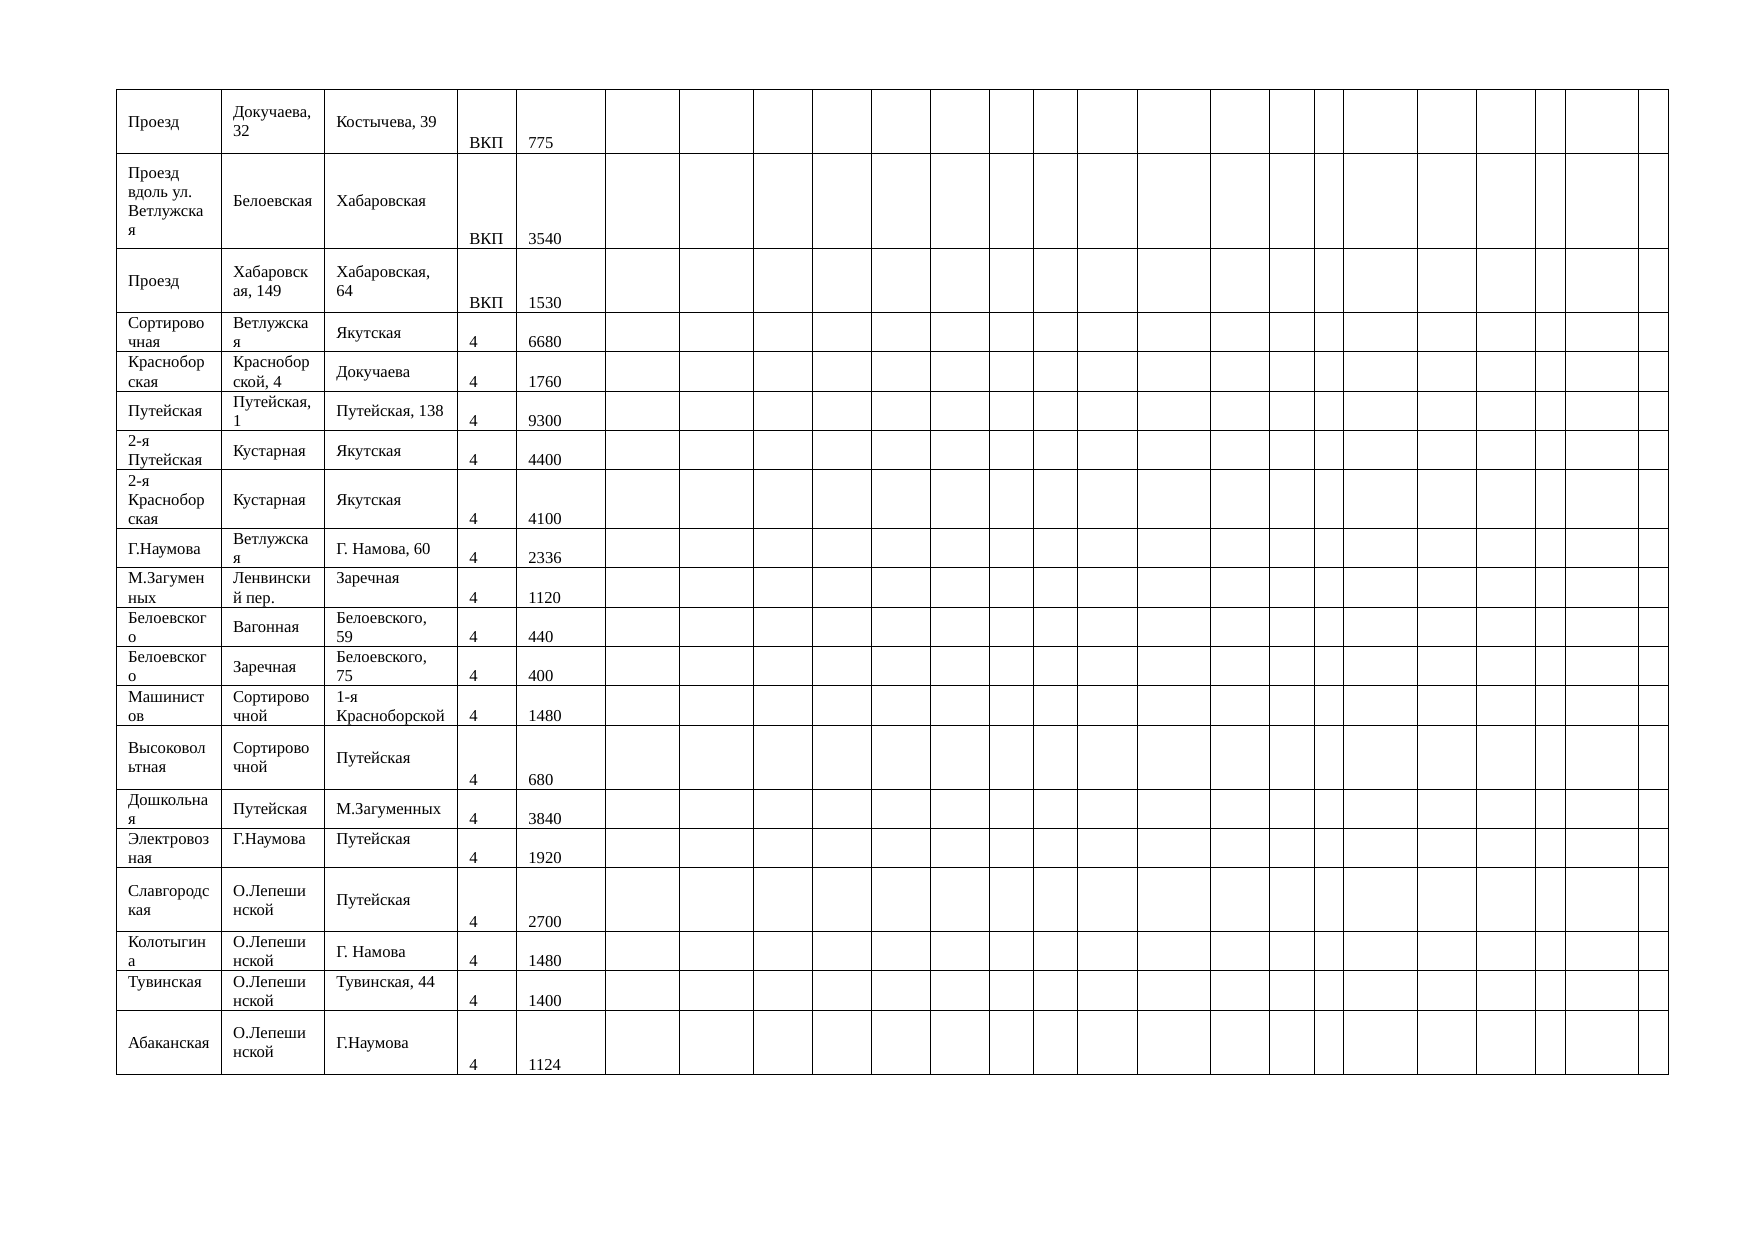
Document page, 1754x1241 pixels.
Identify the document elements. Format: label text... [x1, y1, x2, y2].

table_cell [1138, 932, 1210, 970]
table_cell [872, 790, 930, 828]
table_cell [990, 868, 1033, 931]
table_cell [606, 726, 679, 788]
table_cell [1639, 647, 1668, 685]
table_cell [990, 971, 1033, 1010]
table_cell [813, 154, 871, 248]
table_cell [990, 90, 1033, 152]
table_cell Тувинская, 44 [325, 971, 457, 1010]
table_cell [754, 529, 812, 567]
table_cell [931, 829, 989, 867]
table_cell [1566, 392, 1638, 430]
table_cell [680, 790, 753, 828]
table_cell [680, 971, 753, 1010]
table_cell [1566, 726, 1638, 788]
table_cell [1034, 568, 1077, 607]
table_cell Заречная [222, 647, 324, 685]
table_cell [1536, 971, 1565, 1010]
table_cell [1270, 470, 1314, 528]
table_cell [606, 90, 679, 152]
table_cell [606, 568, 679, 607]
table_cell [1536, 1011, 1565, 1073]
table_cell 4 [458, 470, 516, 528]
table_cell 4 [458, 431, 516, 469]
table_cell [1078, 790, 1137, 828]
table_cell [1270, 352, 1314, 391]
table_cell [1344, 790, 1417, 828]
table_cell [1034, 971, 1077, 1010]
table_cell Проезд вдоль ул. Ветлужская [117, 154, 221, 248]
table_cell [1477, 647, 1535, 685]
table_cell [990, 932, 1033, 970]
table_cell [813, 470, 871, 528]
table_cell [1566, 971, 1638, 1010]
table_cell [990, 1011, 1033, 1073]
table_cell [1639, 392, 1668, 430]
table_cell [680, 313, 753, 351]
table_cell [1270, 829, 1314, 867]
table_cell [606, 154, 679, 248]
table_cell [813, 608, 871, 646]
table_cell [1270, 790, 1314, 828]
table_cell [1138, 90, 1210, 152]
table_cell [931, 470, 989, 528]
table_cell [754, 726, 812, 788]
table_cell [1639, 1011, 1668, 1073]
table_cell [1315, 608, 1343, 646]
table_cell [1477, 790, 1535, 828]
table_cell [1138, 249, 1210, 312]
table_cell [1477, 154, 1535, 248]
table_cell [1315, 249, 1343, 312]
table_cell 3840 [517, 790, 605, 828]
table_cell 4 [458, 686, 516, 725]
table_cell [1566, 790, 1638, 828]
table_cell [1270, 249, 1314, 312]
table_cell [1034, 352, 1077, 391]
table_cell [931, 647, 989, 685]
table_cell [754, 352, 812, 391]
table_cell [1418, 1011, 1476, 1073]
table_cell [680, 686, 753, 725]
table_cell М.Загуменных [325, 790, 457, 828]
table_cell 1-я Красноборской [325, 686, 457, 725]
table_cell [1315, 392, 1343, 430]
table_cell [1344, 568, 1417, 607]
table_cell [931, 249, 989, 312]
table_cell [1078, 529, 1137, 567]
table_cell [931, 686, 989, 725]
table_cell [1344, 352, 1417, 391]
table_cell [872, 431, 930, 469]
table_cell [1034, 154, 1077, 248]
table_cell М.Загуменных [117, 568, 221, 607]
table_cell [1270, 90, 1314, 152]
table_cell [680, 868, 753, 931]
table_cell [1344, 470, 1417, 528]
table_cell [813, 249, 871, 312]
table_cell [754, 470, 812, 528]
table_cell 2-я Путейская [117, 431, 221, 469]
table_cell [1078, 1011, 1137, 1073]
table_cell [1211, 154, 1269, 248]
table_cell [990, 154, 1033, 248]
table_cell [606, 608, 679, 646]
table_cell [1344, 392, 1417, 430]
table_cell [1315, 470, 1343, 528]
table_cell [1536, 529, 1565, 567]
table_cell [680, 647, 753, 685]
table_cell [813, 790, 871, 828]
table_cell [680, 154, 753, 248]
table_cell [754, 154, 812, 248]
table_cell [1566, 568, 1638, 607]
table_cell [1477, 829, 1535, 867]
table_cell [1566, 686, 1638, 725]
table_cell [754, 829, 812, 867]
table_cell Ленвинский пер. [222, 568, 324, 607]
table_cell [1418, 608, 1476, 646]
table_cell [1138, 568, 1210, 607]
table_cell Хабаровская, 149 [222, 249, 324, 312]
table_cell [1211, 647, 1269, 685]
table_cell О.Лепешинской [222, 971, 324, 1010]
table_cell [1211, 431, 1269, 469]
table_cell 680 [517, 726, 605, 788]
table_cell [1138, 352, 1210, 391]
table_cell 2700 [517, 868, 605, 931]
table_cell [1270, 608, 1314, 646]
table_cell [1639, 249, 1668, 312]
table_cell [606, 470, 679, 528]
table_cell [813, 726, 871, 788]
table_cell [1138, 313, 1210, 351]
table_cell [813, 529, 871, 567]
table_cell [1344, 90, 1417, 152]
table_cell [1344, 686, 1417, 725]
table_cell ВКП [458, 154, 516, 248]
table_cell [754, 249, 812, 312]
table_cell 3540 [517, 154, 605, 248]
table_cell [1477, 608, 1535, 646]
table_cell [1270, 726, 1314, 788]
table_cell [754, 90, 812, 152]
table_cell [1566, 154, 1638, 248]
table_cell 6680 [517, 313, 605, 351]
table_cell [813, 352, 871, 391]
table_cell [1418, 470, 1476, 528]
table_cell [680, 90, 753, 152]
table_cell Г. Намова, 60 [325, 529, 457, 567]
table_cell [1270, 868, 1314, 931]
table_cell [1477, 313, 1535, 351]
table_cell Якутская [325, 431, 457, 469]
table_cell [872, 686, 930, 725]
table_cell Г. Намова [325, 932, 457, 970]
table_cell [1078, 726, 1137, 788]
table_cell [1536, 932, 1565, 970]
table_cell [1639, 686, 1668, 725]
table_cell [1344, 726, 1417, 788]
table_cell [1639, 726, 1668, 788]
table_cell [754, 568, 812, 607]
table_cell [1078, 932, 1137, 970]
table_cell [1211, 932, 1269, 970]
table_cell [872, 90, 930, 152]
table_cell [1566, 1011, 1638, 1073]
table_cell [606, 352, 679, 391]
table_cell [1270, 431, 1314, 469]
table_cell 775 [517, 90, 605, 152]
table_cell [990, 647, 1033, 685]
table_cell [931, 529, 989, 567]
table_cell Путейская [117, 392, 221, 430]
table_cell [1315, 829, 1343, 867]
table_cell Докучаева, 32 [222, 90, 324, 152]
table_cell [931, 154, 989, 248]
table_cell [931, 608, 989, 646]
table_cell 2336 [517, 529, 605, 567]
table_cell [1536, 790, 1565, 828]
table_cell [1344, 431, 1417, 469]
table_cell [754, 431, 812, 469]
table_cell [1418, 726, 1476, 788]
table_cell [1418, 249, 1476, 312]
table_cell [1078, 868, 1137, 931]
table_cell [1078, 568, 1137, 607]
table_cell [872, 932, 930, 970]
table_cell 1120 [517, 568, 605, 607]
table_cell [680, 608, 753, 646]
table_cell [1078, 352, 1137, 391]
table_cell [1536, 647, 1565, 685]
table_cell [754, 790, 812, 828]
table_cell [1138, 392, 1210, 430]
table_cell Кустарная [222, 431, 324, 469]
table_cell [1566, 608, 1638, 646]
table_cell [931, 431, 989, 469]
table_cell 4 [458, 392, 516, 430]
table_cell [1477, 470, 1535, 528]
table_cell [1034, 868, 1077, 931]
table_cell [1211, 726, 1269, 788]
table_cell [1536, 154, 1565, 248]
table_cell [1078, 971, 1137, 1010]
table_cell [606, 829, 679, 867]
table_cell Белоевского, 59 [325, 608, 457, 646]
table_cell Г.Наумова [325, 1011, 457, 1073]
table_cell [1344, 647, 1417, 685]
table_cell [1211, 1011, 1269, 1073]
table_cell Путейская [325, 726, 457, 788]
table_cell [1138, 971, 1210, 1010]
table_cell 1480 [517, 932, 605, 970]
table_cell Костычева, 39 [325, 90, 457, 152]
table_cell [931, 932, 989, 970]
table_cell [872, 608, 930, 646]
table_cell [1477, 686, 1535, 725]
table_cell [1536, 608, 1565, 646]
table_cell [606, 971, 679, 1010]
table_cell [1078, 249, 1137, 312]
table_cell [1078, 154, 1137, 248]
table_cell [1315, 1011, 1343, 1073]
table_cell [606, 932, 679, 970]
table_cell [1211, 529, 1269, 567]
table_cell [1315, 790, 1343, 828]
table_cell [1078, 392, 1137, 430]
table_cell [1315, 868, 1343, 931]
table_cell [872, 568, 930, 607]
table_cell 9300 [517, 392, 605, 430]
table_cell [813, 1011, 871, 1073]
table_cell [1418, 868, 1476, 931]
table_cell [872, 829, 930, 867]
table_cell [813, 868, 871, 931]
table_cell Сортировочной [222, 726, 324, 788]
table_cell Вагонная [222, 608, 324, 646]
table_cell 1400 [517, 971, 605, 1010]
table_cell [931, 790, 989, 828]
table_cell [990, 470, 1033, 528]
table_cell [1034, 829, 1077, 867]
table_cell [813, 932, 871, 970]
table_cell [1270, 154, 1314, 248]
table_cell [872, 313, 930, 351]
table_cell ВКП [458, 90, 516, 152]
table_cell 4 [458, 352, 516, 391]
table_cell [990, 249, 1033, 312]
table_cell 4 [458, 790, 516, 828]
table_cell Путейская [325, 829, 457, 867]
table_cell [1034, 313, 1077, 351]
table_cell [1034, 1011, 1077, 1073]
table_cell 4100 [517, 470, 605, 528]
table_cell Белоевского, 75 [325, 647, 457, 685]
table_cell [1418, 932, 1476, 970]
table_cell [1138, 529, 1210, 567]
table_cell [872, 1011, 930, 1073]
table_cell [1344, 932, 1417, 970]
table_cell [872, 470, 930, 528]
table_cell Проезд [117, 90, 221, 152]
table_cell [872, 249, 930, 312]
table_cell Г.Наумова [117, 529, 221, 567]
table_cell [754, 971, 812, 1010]
table_cell ВКП [458, 249, 516, 312]
table_cell Белоевская [222, 154, 324, 248]
table_cell [1078, 431, 1137, 469]
table_cell Сортировочная [117, 313, 221, 351]
table_cell [1211, 90, 1269, 152]
table_cell [1138, 686, 1210, 725]
table_cell [931, 868, 989, 931]
table_cell [1344, 608, 1417, 646]
table_cell [754, 647, 812, 685]
table_cell [1315, 686, 1343, 725]
table_cell [1211, 686, 1269, 725]
table_cell [1315, 529, 1343, 567]
table_cell [813, 829, 871, 867]
table_cell Сортировочной [222, 686, 324, 725]
table_cell [1315, 647, 1343, 685]
table_cell Ветлужская [222, 313, 324, 351]
table_cell Путейская,1 [222, 392, 324, 430]
table_cell [990, 529, 1033, 567]
table_cell [1211, 790, 1269, 828]
table_cell 4 [458, 568, 516, 607]
table_cell [1078, 470, 1137, 528]
table_cell [754, 932, 812, 970]
table_cell [872, 647, 930, 685]
table_cell [606, 686, 679, 725]
table_cell [680, 829, 753, 867]
table_cell Хабаровская, 64 [325, 249, 457, 312]
table_cell [990, 352, 1033, 391]
table_cell [931, 568, 989, 607]
table_cell [990, 608, 1033, 646]
table_cell [931, 313, 989, 351]
table_cell [1034, 470, 1077, 528]
table_cell Колотыгина [117, 932, 221, 970]
table_cell [1211, 608, 1269, 646]
table_cell [1536, 686, 1565, 725]
table_cell [1536, 352, 1565, 391]
table_cell [1639, 529, 1668, 567]
table_cell [1034, 932, 1077, 970]
table_cell [1639, 790, 1668, 828]
table_cell [1138, 470, 1210, 528]
table_cell [990, 431, 1033, 469]
table_cell [872, 529, 930, 567]
table_cell 4 [458, 932, 516, 970]
table_cell Ветлужская [222, 529, 324, 567]
table_cell [1138, 790, 1210, 828]
table_cell [990, 726, 1033, 788]
table_cell [1034, 431, 1077, 469]
table_cell 4 [458, 313, 516, 351]
table_cell 4 [458, 529, 516, 567]
table_cell [606, 647, 679, 685]
table_cell [1034, 392, 1077, 430]
table_cell [606, 868, 679, 931]
table_cell Докучаева [325, 352, 457, 391]
table_cell Машинистов [117, 686, 221, 725]
table_cell [1034, 686, 1077, 725]
table_cell [1477, 568, 1535, 607]
table_cell [1536, 470, 1565, 528]
table_cell 4 [458, 868, 516, 931]
table_cell Тувинская [117, 971, 221, 1010]
table_cell [606, 249, 679, 312]
table_cell Дошкольная [117, 790, 221, 828]
table_cell [990, 313, 1033, 351]
table_cell [1536, 249, 1565, 312]
table_cell [1477, 90, 1535, 152]
table_cell [1138, 431, 1210, 469]
table_cell Г.Наумова [222, 829, 324, 867]
table_cell [680, 352, 753, 391]
table_cell [1211, 568, 1269, 607]
table_cell [1477, 868, 1535, 931]
table_cell [1536, 90, 1565, 152]
table_cell [1566, 249, 1638, 312]
table_cell [1477, 529, 1535, 567]
table_cell [1418, 647, 1476, 685]
table_cell [1034, 529, 1077, 567]
table_cell [1418, 352, 1476, 391]
table_cell [1211, 352, 1269, 391]
table_cell [1418, 313, 1476, 351]
table_cell [1034, 608, 1077, 646]
table_cell [1034, 90, 1077, 152]
table_cell [1639, 90, 1668, 152]
table_cell [1138, 829, 1210, 867]
table_cell [1315, 568, 1343, 607]
table_cell [1418, 529, 1476, 567]
table_cell [1566, 932, 1638, 970]
table_cell 1530 [517, 249, 605, 312]
table_cell [1536, 431, 1565, 469]
table_cell [1211, 392, 1269, 430]
table_cell [1536, 829, 1565, 867]
table_cell Якутская [325, 313, 457, 351]
table_cell [1418, 829, 1476, 867]
table_cell [1270, 686, 1314, 725]
table_cell [872, 392, 930, 430]
table_cell [1639, 971, 1668, 1010]
table_cell 1760 [517, 352, 605, 391]
table_cell [1639, 568, 1668, 607]
table_cell [813, 568, 871, 607]
table_cell [1639, 431, 1668, 469]
table_cell 1920 [517, 829, 605, 867]
table_cell [606, 431, 679, 469]
table_cell [680, 392, 753, 430]
table_cell [1078, 686, 1137, 725]
table_cell [1315, 313, 1343, 351]
table_cell [606, 1011, 679, 1073]
table_cell [606, 392, 679, 430]
table_cell [1315, 726, 1343, 788]
table_cell [1315, 932, 1343, 970]
table_cell [1418, 971, 1476, 1010]
table_cell [1211, 470, 1269, 528]
table_cell [1566, 529, 1638, 567]
table_cell [754, 1011, 812, 1073]
table_cell [1418, 431, 1476, 469]
table_cell [680, 249, 753, 312]
table_cell [931, 971, 989, 1010]
table_cell [990, 568, 1033, 607]
table_cell [1477, 971, 1535, 1010]
table_cell 4 [458, 971, 516, 1010]
table_cell [1078, 608, 1137, 646]
table_cell [1344, 249, 1417, 312]
table_cell [754, 313, 812, 351]
table_cell [1566, 313, 1638, 351]
table_cell Белоевского [117, 647, 221, 685]
table_cell [1270, 568, 1314, 607]
table_cell [1078, 90, 1137, 152]
table_cell [680, 431, 753, 469]
table_cell [813, 971, 871, 1010]
table_cell [813, 431, 871, 469]
table_cell [1034, 249, 1077, 312]
table_cell [813, 686, 871, 725]
table_cell [813, 392, 871, 430]
table_cell [680, 932, 753, 970]
table_cell О.Лепешинской [222, 868, 324, 931]
table_cell 400 [517, 647, 605, 685]
table_cell [680, 726, 753, 788]
table_cell Славгородская [117, 868, 221, 931]
table_cell [1639, 313, 1668, 351]
table_cell [1536, 726, 1565, 788]
table_cell [813, 90, 871, 152]
table_cell 4400 [517, 431, 605, 469]
table_cell [1344, 154, 1417, 248]
table_cell [1566, 90, 1638, 152]
table_cell [1078, 829, 1137, 867]
table_cell 4 [458, 829, 516, 867]
table_cell [1477, 352, 1535, 391]
table_cell Белоевского [117, 608, 221, 646]
table_cell [1639, 470, 1668, 528]
table_cell [931, 726, 989, 788]
table_cell [1536, 313, 1565, 351]
table_cell [1270, 932, 1314, 970]
table_cell [1344, 529, 1417, 567]
table_cell [1477, 431, 1535, 469]
table_cell Хабаровская [325, 154, 457, 248]
table_cell [1211, 829, 1269, 867]
table_cell Заречная [325, 568, 457, 607]
table_cell [931, 352, 989, 391]
table_cell [1639, 608, 1668, 646]
table_cell Абаканская [117, 1011, 221, 1073]
table_cell Кустарная [222, 470, 324, 528]
table_cell [754, 392, 812, 430]
table_cell [1639, 829, 1668, 867]
table_cell [872, 726, 930, 788]
table_cell [990, 790, 1033, 828]
table_cell [1477, 726, 1535, 788]
table_cell Проезд [117, 249, 221, 312]
table_cell [1418, 686, 1476, 725]
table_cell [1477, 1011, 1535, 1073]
table_cell 4 [458, 647, 516, 685]
table_cell [1418, 154, 1476, 248]
table_cell [872, 868, 930, 931]
table_cell [754, 868, 812, 931]
table_cell 2-я Красноборская [117, 470, 221, 528]
table_cell [813, 647, 871, 685]
table_cell [680, 568, 753, 607]
table_cell [1078, 647, 1137, 685]
table_cell [1566, 829, 1638, 867]
table_cell [931, 392, 989, 430]
table_cell [1138, 726, 1210, 788]
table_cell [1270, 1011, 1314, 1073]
table_cell [1211, 313, 1269, 351]
table_cell Путейская [325, 868, 457, 931]
table_cell [990, 392, 1033, 430]
table_cell [1418, 790, 1476, 828]
table_cell [1344, 313, 1417, 351]
table_cell [1270, 647, 1314, 685]
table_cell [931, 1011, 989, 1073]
table_cell [680, 529, 753, 567]
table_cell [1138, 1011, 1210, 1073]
table_cell [1477, 392, 1535, 430]
table_cell [1315, 90, 1343, 152]
table_cell [931, 90, 989, 152]
table_cell [1034, 726, 1077, 788]
table_cell [1138, 608, 1210, 646]
table_cell Якутская [325, 470, 457, 528]
table_cell [1315, 971, 1343, 1010]
table_cell [990, 829, 1033, 867]
table_cell 4 [458, 608, 516, 646]
table_cell [1315, 154, 1343, 248]
table_cell [1315, 431, 1343, 469]
table_cell [1477, 249, 1535, 312]
table_cell [1639, 868, 1668, 931]
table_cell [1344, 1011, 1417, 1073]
table_cell [1211, 868, 1269, 931]
table_cell [1477, 932, 1535, 970]
table_cell [872, 154, 930, 248]
table_cell [1138, 868, 1210, 931]
table_cell 4 [458, 1011, 516, 1073]
table_cell [872, 352, 930, 391]
table_cell Путейская [222, 790, 324, 828]
table_cell [1138, 647, 1210, 685]
table_cell [1270, 392, 1314, 430]
table_cell 1480 [517, 686, 605, 725]
table_cell [872, 971, 930, 1010]
table_cell [1639, 932, 1668, 970]
table_cell [1639, 352, 1668, 391]
table_cell О.Лепешинской [222, 932, 324, 970]
table_cell [1566, 352, 1638, 391]
table_cell 4 [458, 726, 516, 788]
table_cell [1566, 647, 1638, 685]
table_cell [1536, 392, 1565, 430]
table_cell 1124 [517, 1011, 605, 1073]
table_cell [990, 686, 1033, 725]
table_cell [606, 790, 679, 828]
table_cell Высоковольтная [117, 726, 221, 788]
table_cell [1536, 868, 1565, 931]
table_cell [1211, 971, 1269, 1010]
table_cell [1344, 868, 1417, 931]
table_cell [1344, 829, 1417, 867]
table_cell [754, 608, 812, 646]
table_cell [1639, 154, 1668, 248]
table_cell 440 [517, 608, 605, 646]
table_cell [1138, 154, 1210, 248]
table_cell Электровозная [117, 829, 221, 867]
table_cell [1211, 249, 1269, 312]
table_cell [680, 470, 753, 528]
table_cell [1315, 352, 1343, 391]
table_cell [1566, 431, 1638, 469]
table_cell [1270, 971, 1314, 1010]
table_cell [1536, 568, 1565, 607]
table_cell Красноборской, 4 [222, 352, 324, 391]
table_cell [1566, 868, 1638, 931]
table_cell [1418, 90, 1476, 152]
table_cell [680, 1011, 753, 1073]
table_cell [1034, 647, 1077, 685]
table_cell [1418, 568, 1476, 607]
table_cell [1566, 470, 1638, 528]
table_cell [754, 686, 812, 725]
table_cell [1270, 313, 1314, 351]
table_cell [1034, 790, 1077, 828]
table_cell [1270, 529, 1314, 567]
table_cell [1418, 392, 1476, 430]
table_cell [606, 529, 679, 567]
table_cell Красноборская [117, 352, 221, 391]
table_cell [606, 313, 679, 351]
table_cell О.Лепешинской [222, 1011, 324, 1073]
table_cell Путейская, 138 [325, 392, 457, 430]
table_cell [813, 313, 871, 351]
table_cell [1344, 971, 1417, 1010]
table_cell [1078, 313, 1137, 351]
